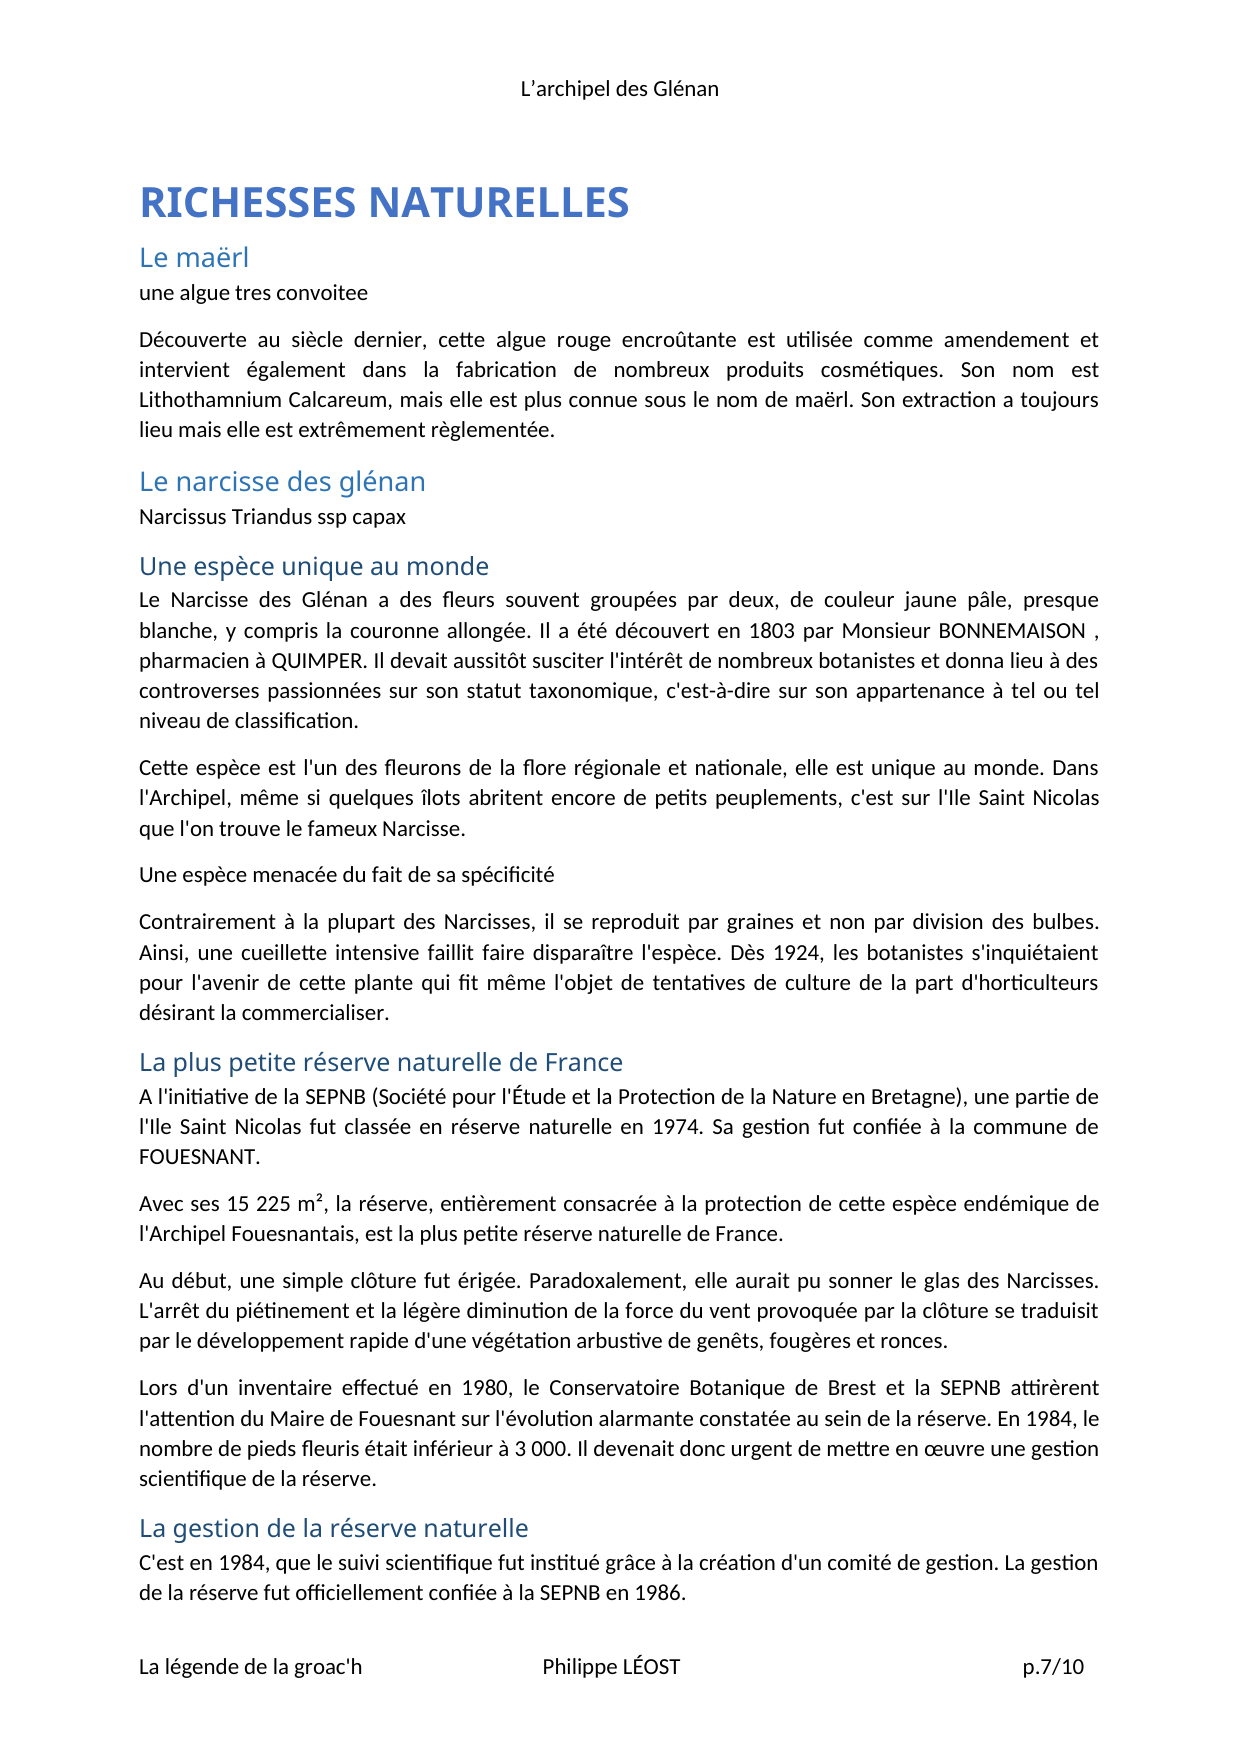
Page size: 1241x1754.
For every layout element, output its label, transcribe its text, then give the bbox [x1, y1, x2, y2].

text Découverte au siècle dernier, cette algue rouge encroûtante est utilisée comme amendement et intervient également dans la fabrication de nombreux produits cosmétiques. Son nom est Lithothamnium Calcareum, mais elle est plus connue sous le nom de maërl. Son extraction a toujours lieu mais elle est extrêmement règlementée. [139, 325, 1101, 443]
text Cette espèce est l'un des fleurons de la flore régionale et nationale, elle est unique au monde. Dans l'Archipel, même si quelques îlots abritent encore de petits peuplements, c'est sur l'Ile Saint Nicolas que l'on trouve le fameux Narcisse. [139, 753, 1101, 842]
text Une espèce menacée du fait de sa spécificité [139, 861, 1101, 889]
subtitle Une espèce unique au monde [139, 549, 1101, 583]
text Narcissus Triandus ssp capax [139, 502, 1101, 530]
text Au début, une simple clôture fut érigée. Paradoxalement, elle aurait pu sonner le glas des Narcisses. L'arrêt du piétinement et la légère diminution de la force du vent provoquée par la clôture se traduisit par le développement rapide d'une végétation arbustive de genêts, fougères et ronces. [139, 1266, 1101, 1354]
subtitle La plus petite réserve naturelle de France [139, 1045, 1101, 1079]
text C'est en 1984, que le suivi scientifique fut institué grâce à la création d'un comité de gestion. La gestion de la réserve fut officiellement confiée à la SEPNB en 1986. [139, 1548, 1101, 1606]
text Avec ses 15 225 m², la réserve, entièrement consacrée à la protection de cette espèce endémique de l'Archipel Fouesnantais, est la plus petite réserve naturelle de France. [139, 1189, 1101, 1247]
subtitle La gestion de la réserve naturelle [139, 1511, 1101, 1545]
subtitle Le narcisse des glénan [139, 462, 1101, 499]
text Le Narcisse des Glénan a des fleurs souvent groupées par deux, de couleur jaune pâle, presque blanche, y compris la couronne allongée. Il a été découvert en 1803 par Monsieur BONNEMAISON , pharmacien à QUIMPER. Il devait aussitôt susciter l'intérêt de nombreux botanistes et donna lieu à des controverses passionnées sur son statut taxonomique, c'est-à-dire sur son appartenance à tel ou tel niveau de classification. [139, 586, 1101, 734]
text Lors d'un inventaire effectué en 1980, le Conservatoire Botanique de Brest et la SEPNB attirèrent l'attention du Maire de Fouesnant sur l'évolution alarmante constatée au sein de la réserve. En 1984, le nombre de pieds fleuris était inférieur à 3 000. Il devenait donc urgent de mettre en œuvre une gestion scientifique de la réserve. [139, 1373, 1101, 1492]
text une algue tres convoitee [139, 278, 1101, 306]
text Contrairement à la plupart des Narcisses, il se reproduit par graines et non par division des bulbes. Ainsi, une cueillette intensive faillit faire disparaître l'espèce. Dès 1924, les botanistes s'inquiétaient pour l'avenir de cette plante qui fit même l'objet de tentatives de culture de la part d'horticulteurs désirant la commercialiser. [139, 907, 1101, 1026]
subtitle Richesses naturelles [139, 173, 1101, 229]
text A l'initiative de la SEPNB (Société pour l'Étude et la Protection de la Nature en Bretagne), une partie de l'Ile Saint Nicolas fut classée en réserve naturelle en 1974. Sa gestion fut confiée à la commune de FOUESNANT. [139, 1082, 1101, 1170]
subtitle Le maërl [139, 238, 1101, 275]
